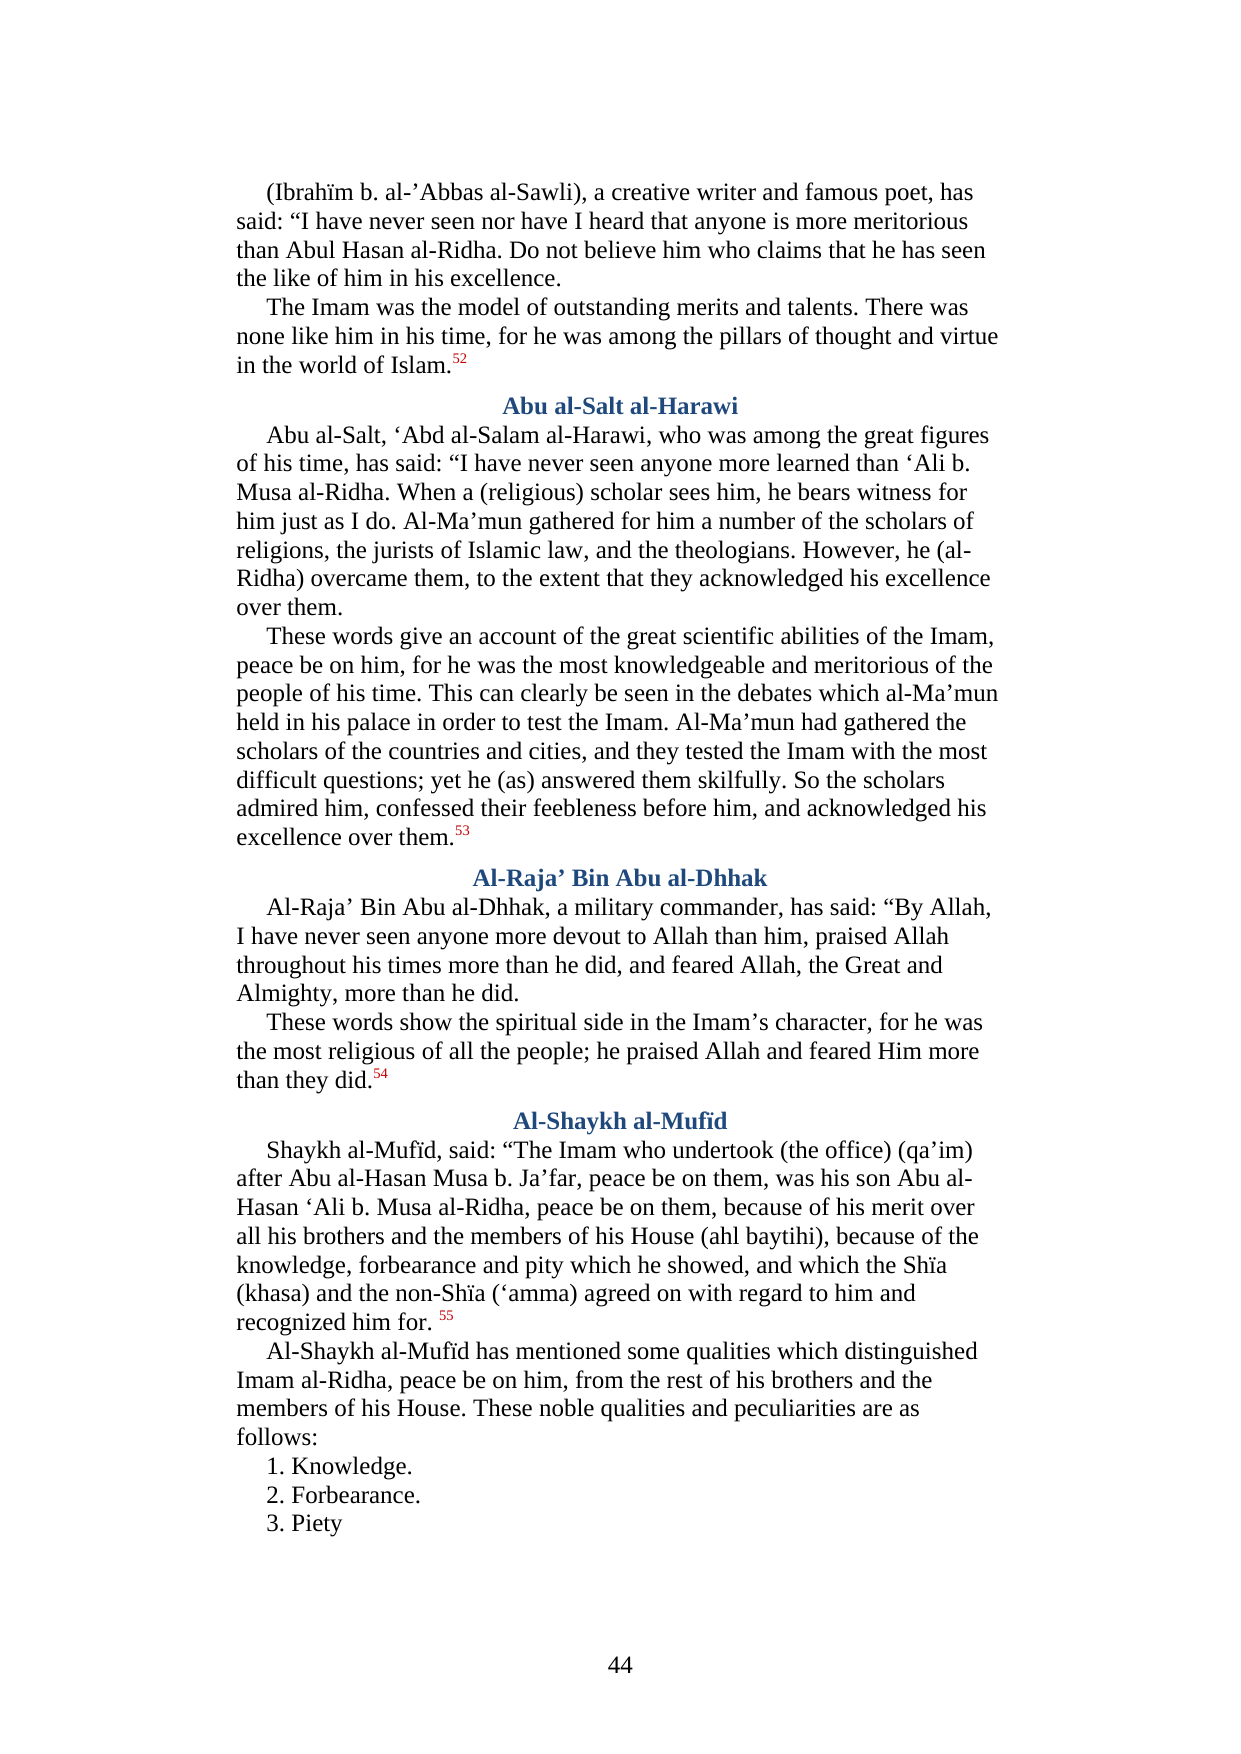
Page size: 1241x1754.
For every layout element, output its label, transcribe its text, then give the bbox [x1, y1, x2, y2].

subtitle Al-Shaykh al-Mufïd [236, 1106, 1004, 1135]
text (Ibrahïm b. al-’Abbas al-Sawli), a creative writer and famous poet, has said: “I have never seen nor have I heard that anyone is more meritorious than Abul Hasan al-Ridha. Do not believe him who claims that he has seen the like of him in his excellence. [236, 177, 1004, 292]
text 1. Knowledge. [236, 1451, 1004, 1480]
subtitle Al-Raja’ Bin Abu al-Dhhak [236, 863, 1004, 892]
subtitle Abu al-Salt al-Harawi [236, 391, 1004, 420]
text Shaykh al-Mufïd, said: “The Imam who undertook (the office) (qa’im) after Abu al-Hasan Musa b. Ja’far, peace be on them, was his son Abu al-Hasan ‘Ali b. Musa al-Ridha, peace be on them, because of his merit over all his brothers and the members of his House (ahl baytihi), because of the knowledge, forbearance and pity which he showed, and which the Shïa (khasa) and the non-Shïa (‘amma) agreed on with regard to him and recognized him for. 55 [236, 1135, 1004, 1336]
text Al-Raja’ Bin Abu al-Dhhak, a military commander, has said: “By Allah, I have never seen anyone more devout to Allah than him, praised Allah throughout his times more than he did, and feared Allah, the Great and Almighty, more than he did. [236, 892, 1004, 1007]
text These words give an account of the great scientific abilities of the Imam, peace be on him, for he was the most knowledgeable and meritorious of the people of his time. This can clearly be seen in the debates which al-Ma’mun held in his palace in order to test the Imam. Al-Ma’mun had gathered the scholars of the countries and cities, and they tested the Imam with the most difficult questions; yet he (as) answered them skilfully. So the scholars admired him, confessed their feebleness before him, and acknowledged his excellence over them.53 [236, 621, 1004, 851]
text Al-Shaykh al-Mufïd has mentioned some qualities which distinguished Imam al-Ridha, peace be on him, from the rest of his brothers and the members of his House. These noble qualities and peculiarities are as follows: [236, 1336, 1004, 1451]
text 3. Piety [236, 1508, 1004, 1537]
text The Imam was the model of outstanding merits and talents. There was none like him in his time, for he was among the pillars of thought and virtue in the world of Islam.52 [236, 292, 1004, 378]
text Abu al-Salt, ‘Abd al-Salam al-Harawi, who was among the great figures of his time, has said: “I have never seen anyone more learned than ‘Ali b. Musa al-Ridha. When a (religious) scholar sees him, he bears witness for him just as I do. Al-Ma’mun gathered for him a number of the scholars of religions, the jurists of Islamic law, and the theologians. However, he (al-Ridha) overcame them, to the extent that they acknowledged his excellence over them. [236, 420, 1004, 621]
text These words show the spiritual side in the Imam’s character, for he was the most religious of all the people; he praised Allah and feared Him more than they did.54 [236, 1007, 1004, 1093]
text 2. Forbearance. [236, 1480, 1004, 1508]
